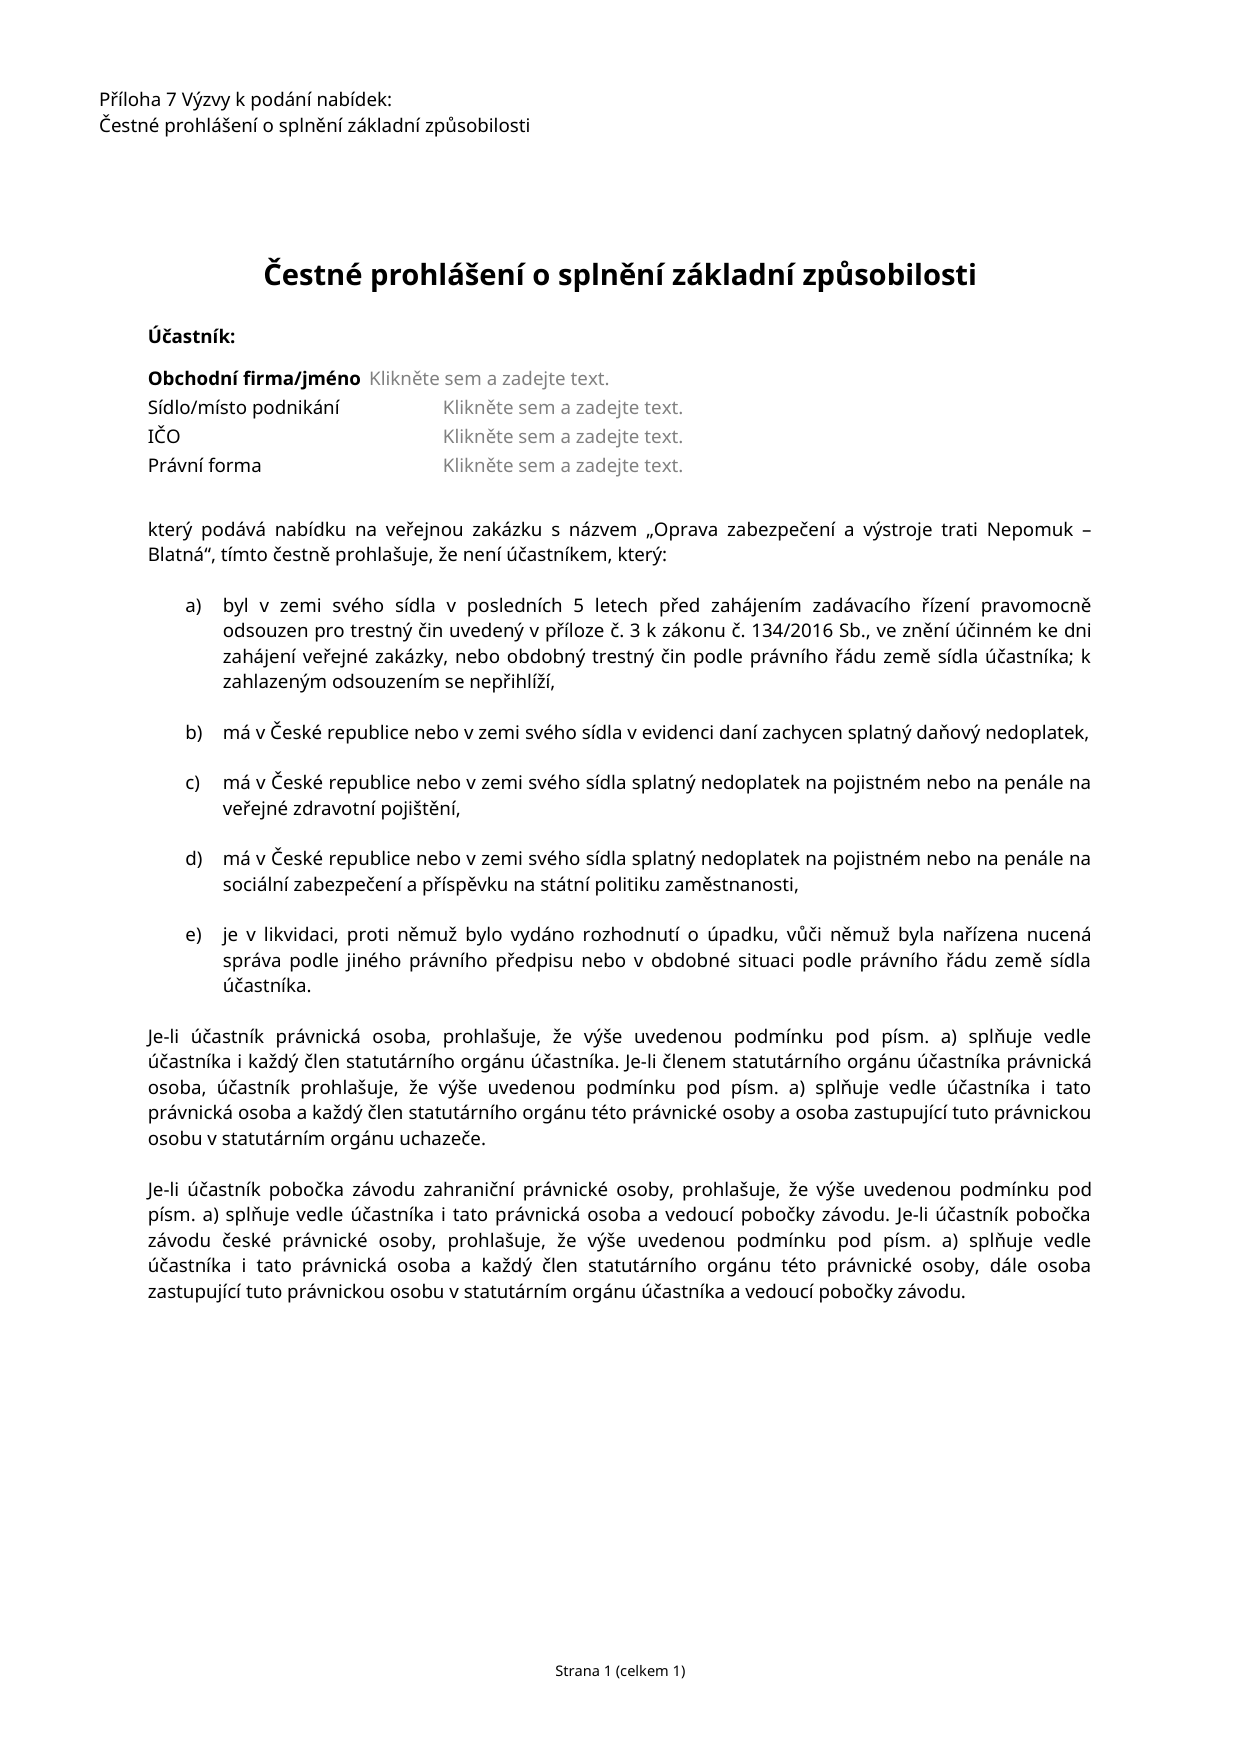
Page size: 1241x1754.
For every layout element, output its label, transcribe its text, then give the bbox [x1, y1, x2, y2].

list má v České republice nebo v zemi svého sídla v evidenci daní zachycen splatný daňový nedoplatek, [185, 719, 1093, 744]
text který podává nabídku na veřejnou zakázku s názvem „Oprava zabezpečení a výstroje trati Nepomuk – Blatná“, tímto čestně prohlašuje, že není účastníkem, který: [148, 516, 1093, 567]
text IČO [148, 420, 1093, 449]
list má v České republice nebo v zemi svého sídla splatný nedoplatek na pojistném nebo na penále na sociální zabezpečení a příspěvku na státní politiku zaměstnanosti, [185, 846, 1093, 897]
text Je-li účastník právnická osoba, prohlašuje, že výše uvedenou podmínku pod písm. a) splňuje vedle účastníka i každý člen statutárního orgánu účastníka. Je-li členem statutárního orgánu účastníka právnická osoba, účastník prohlašuje, že výše uvedenou podmínku pod písm. a) splňuje vedle účastníka i tato právnická osoba a každý člen statutárního orgánu této právnické osoby a osoba zastupující tuto právnickou osobu v statutárním orgánu uchazeče. [148, 1023, 1093, 1151]
text Je-li účastník pobočka závodu zahraniční právnické osoby, prohlašuje, že výše uvedenou podmínku pod písm. a) splňuje vedle účastníka i tato právnická osoba a vedoucí pobočky závodu. Je-li účastník pobočka závodu české právnické osoby, prohlašuje, že výše uvedenou podmínku pod písm. a) splňuje vedle účastníka i tato právnická osoba a každý člen statutárního orgánu této právnické osoby, dále osoba zastupující tuto právnickou osobu v statutárním orgánu účastníka a vedoucí pobočky závodu. [148, 1176, 1093, 1304]
text Sídlo/místo podnikání [148, 391, 1093, 420]
list byl v zemi svého sídla v posledních 5 letech před zahájením zadávacího řízení pravomocně odsouzen pro trestný čin uvedený v příloze č. 3 k zákonu č. 134/2016 Sb., ve znění účinném ke dni zahájení veřejné zakázky, nebo obdobný trestný čin podle právního řádu země sídla účastníka; k zahlazeným odsouzením se nepřihlíží, [185, 592, 1093, 694]
text Obchodní firma/jméno [148, 362, 1093, 391]
title Čestné prohlášení o splnění základní způsobilosti [148, 254, 1093, 293]
list má v České republice nebo v zemi svého sídla splatný nedoplatek na pojistném nebo na penále na veřejné zdravotní pojištění, [185, 769, 1093, 821]
text Právní forma [148, 449, 1093, 478]
list je v likvidaci, proti němuž bylo vydáno rozhodnutí o úpadku, vůči němuž byla nařízena nucená správa podle jiného právního předpisu nebo v obdobné situaci podle právního řádu země sídla účastníka. [185, 922, 1093, 998]
text Účastník: [148, 318, 1093, 349]
